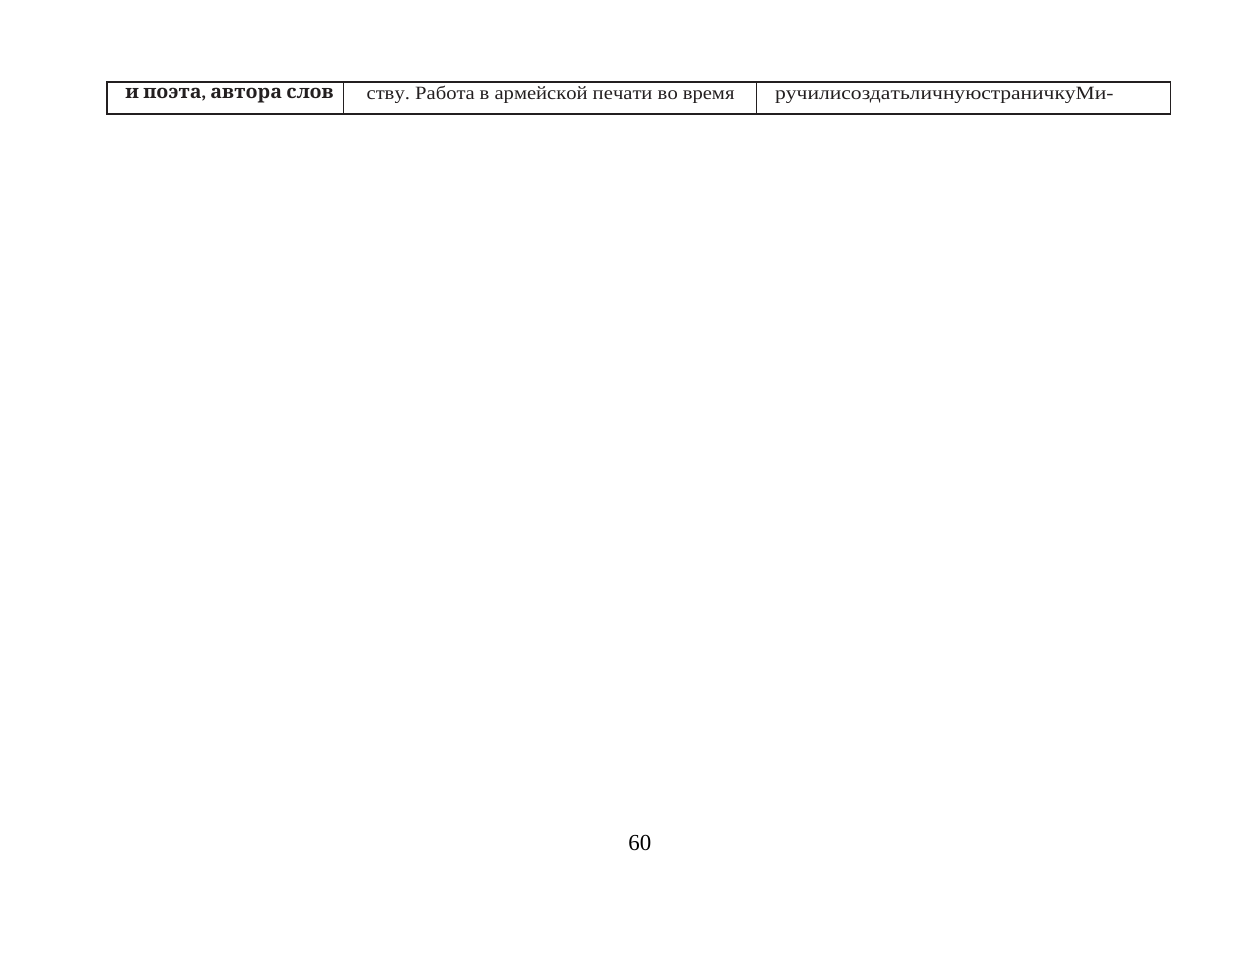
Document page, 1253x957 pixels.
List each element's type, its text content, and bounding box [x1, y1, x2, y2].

table_cell ручилисоздатьличнуюстраничкуМи- [757, 83, 1170, 113]
table_cell ству. Работа в армейской печати во время [344, 83, 756, 113]
table_cell и поэта, автора слов [108, 83, 343, 113]
